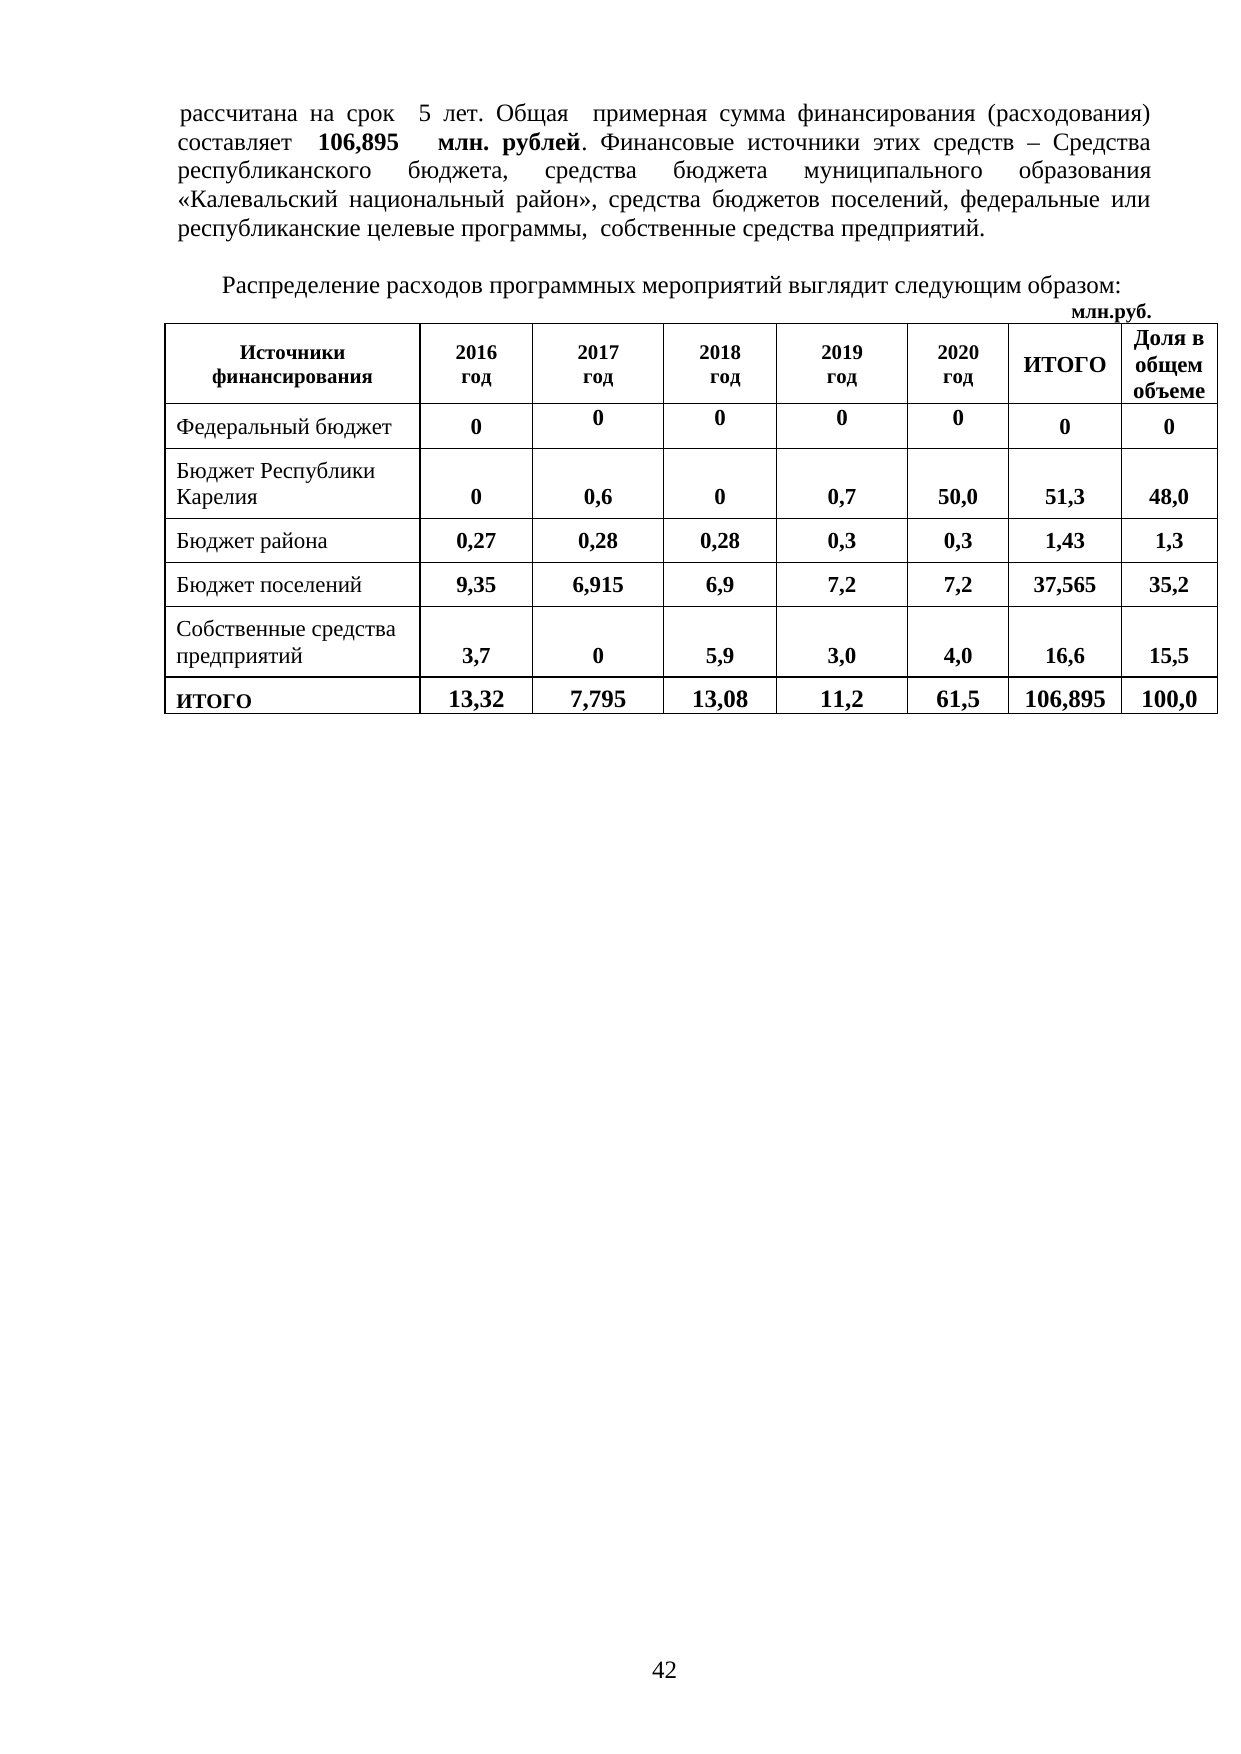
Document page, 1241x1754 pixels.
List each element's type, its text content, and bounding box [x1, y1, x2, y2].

table_cell 13,08 [664, 678, 776, 713]
table_cell 0,6 [533, 449, 663, 518]
table_header 2020 год [908, 324, 1008, 403]
table_cell 16,6 [1009, 607, 1121, 676]
text Распределение расходов программных мероприятий выглядит следующим образом: [177, 270, 1152, 299]
table_cell 15,5 [1122, 607, 1217, 676]
table_cell 0 [664, 449, 776, 518]
table_cell 5,9 [664, 607, 776, 676]
table_cell 1,43 [1009, 519, 1121, 562]
table_cell 13,32 [421, 678, 532, 713]
table_cell 4,0 [908, 607, 1008, 676]
table_cell 6,9 [664, 563, 776, 606]
table_cell Бюджет Республики Карелия [166, 449, 419, 518]
table_cell 0 [777, 404, 907, 447]
table_cell 48,0 [1122, 449, 1217, 518]
table_header Источники финансирования [166, 324, 419, 403]
table_header 2017 год [533, 324, 663, 403]
text млн.руб. [177, 299, 1152, 323]
table_cell 0 [421, 404, 532, 447]
table_cell Бюджет района [166, 519, 419, 562]
table_cell 0 [664, 404, 776, 447]
table_header 2019 год [777, 324, 907, 403]
table_cell 0,28 [533, 519, 663, 562]
table_cell 0 [908, 404, 1008, 447]
table_cell 0 [533, 607, 663, 676]
table_cell 51,3 [1009, 449, 1121, 518]
table_cell 0 [533, 404, 663, 447]
table_cell 7,795 [533, 678, 663, 713]
table_cell 0 [1009, 404, 1121, 447]
table_cell 0 [421, 449, 532, 518]
table_cell Бюджет поселений [166, 563, 419, 606]
table_cell 9,35 [421, 563, 532, 606]
table_cell 35,2 [1122, 563, 1217, 606]
table_cell 50,0 [908, 449, 1008, 518]
table_cell 7,2 [908, 563, 1008, 606]
table_cell 0,27 [421, 519, 532, 562]
table_cell Федеральный бюджет [166, 404, 419, 447]
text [177, 98, 1152, 242]
table_cell 7,2 [777, 563, 907, 606]
table_cell 1,3 [1122, 519, 1217, 562]
table_cell 3,7 [421, 607, 532, 676]
table_header ИТОГО [1009, 324, 1121, 403]
table_cell 106,895 [1009, 678, 1121, 713]
table_cell Собственные средства предприятий [166, 607, 419, 676]
table_cell 0,7 [777, 449, 907, 518]
table_cell 0,3 [777, 519, 907, 562]
table_header Доля в общем объеме [1122, 324, 1217, 403]
table_cell 0,28 [664, 519, 776, 562]
table_cell 0,3 [908, 519, 1008, 562]
table_cell 100,0 [1122, 678, 1217, 713]
table_cell 6,915 [533, 563, 663, 606]
table_cell ИТОГО [166, 678, 419, 713]
table_cell 11,2 [777, 678, 907, 713]
table_cell 61,5 [908, 678, 1008, 713]
table_cell 3,0 [777, 607, 907, 676]
table_header 2018 год [664, 324, 776, 403]
table_cell 0 [1122, 404, 1217, 447]
table_header 2016 год [421, 324, 532, 403]
table_cell 37,565 [1009, 563, 1121, 606]
